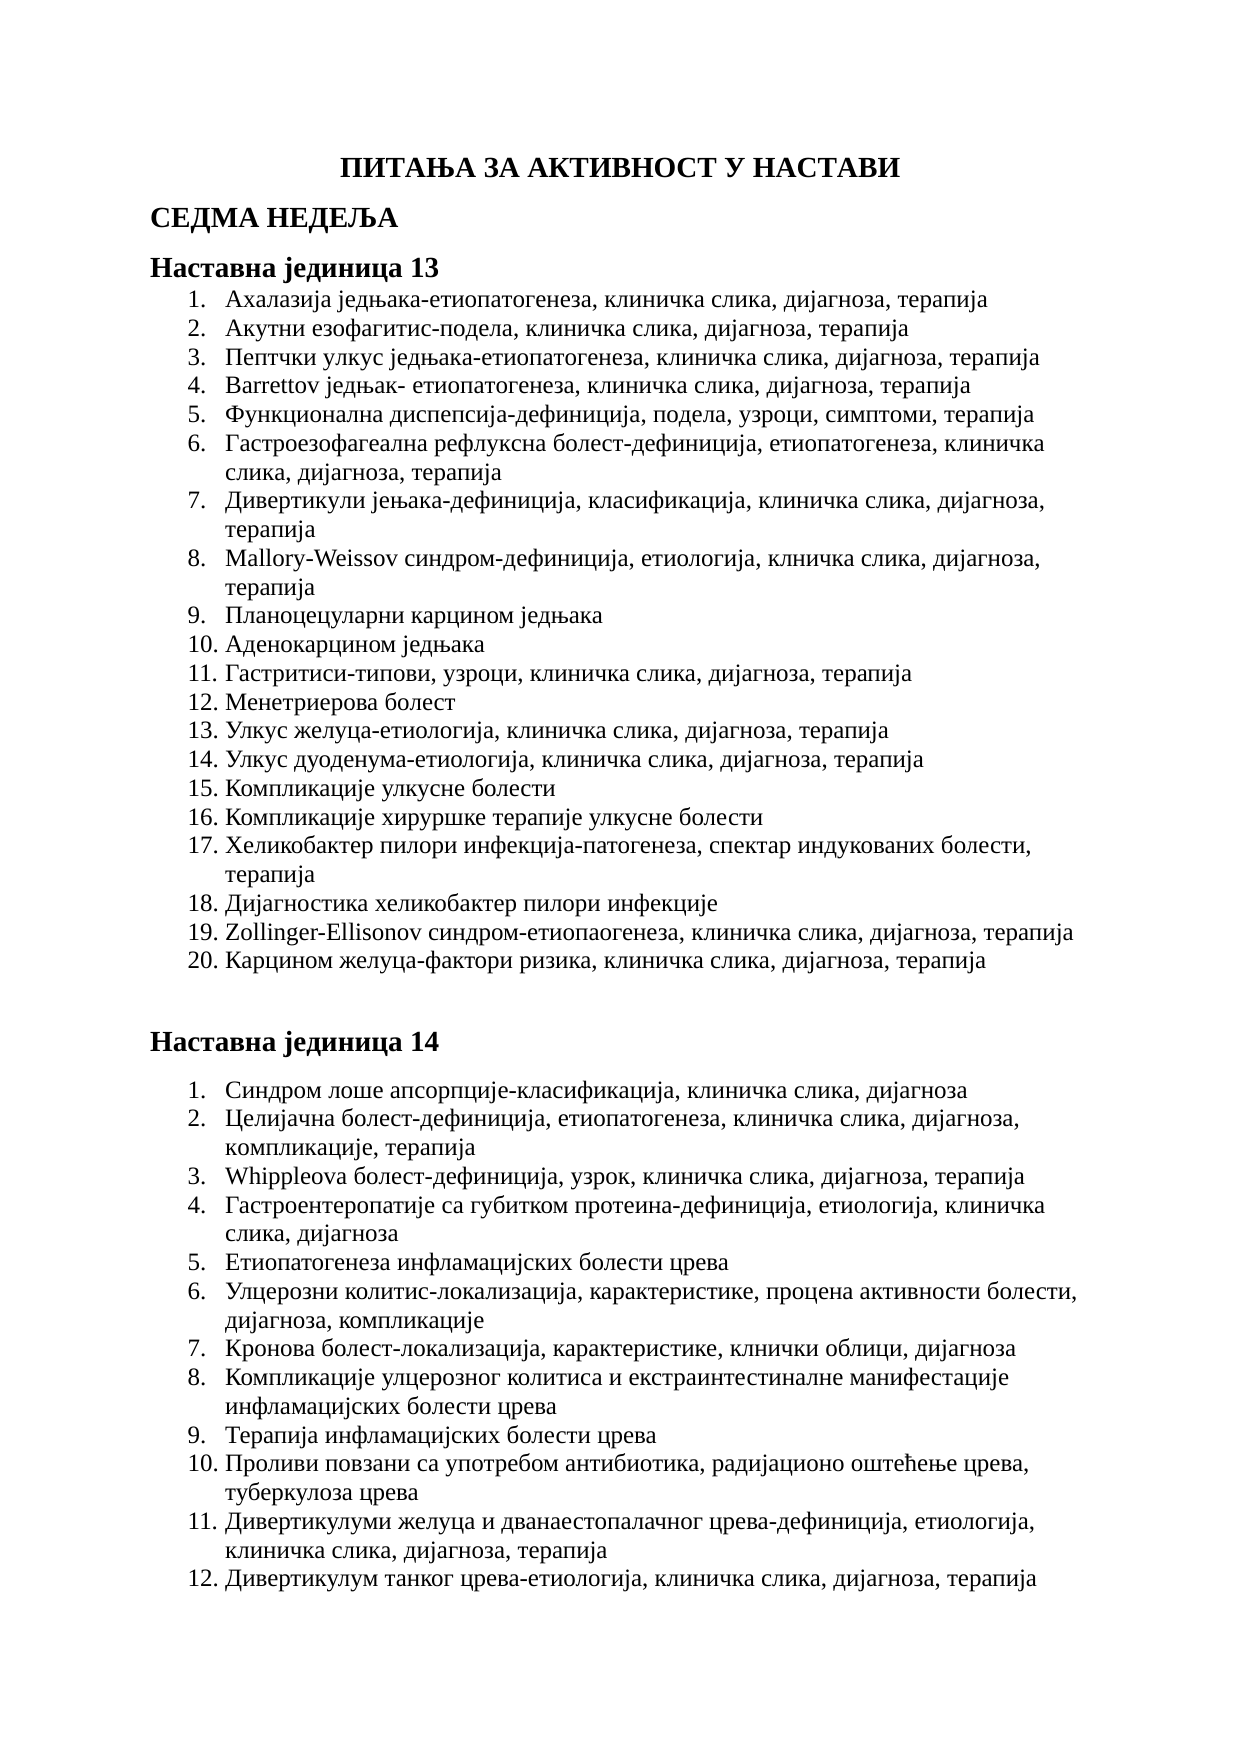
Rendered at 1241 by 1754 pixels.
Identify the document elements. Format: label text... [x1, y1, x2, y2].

list Проливи повзани са употребом антибиотика, радијационо оштећење црева, туберкулоза црева [187, 1448, 1090, 1506]
list Целијачна болест-дефиниција, етиопатогенеза, клиничка слика, дијагноза, компликације, терапија [187, 1103, 1090, 1161]
list Гастроентеропатије са губитком протеина-дефиниција, етиологија, клиничка слика, дијагноза [187, 1190, 1090, 1247]
list Планоцецуларни карцином једњака [187, 600, 1090, 629]
list Компликације улцерозног колитиса и екстраинтестиналне манифестације инфламацијских болести црева [187, 1362, 1090, 1420]
list Терапија инфламацијских болести црева [187, 1420, 1090, 1448]
list Barrettov једњак- етиопатогенеза, клиничка слика, дијагноза, терапија [187, 370, 1090, 399]
list Дивертикули јењака-дефиниција, класификација, клиничка слика, дијагноза, терапија [187, 485, 1090, 543]
list Кронова болест-локализација, карактеристике, клнички облици, дијагноза [187, 1333, 1090, 1362]
list Mallory-Weissov синдром-дефиниција, етиологија, клничка слика, дијагноза, терапија [187, 543, 1090, 600]
list Ахалазија једњака-етиопатогенеза, клиничка слика, дијагноза, терапија [187, 284, 1090, 313]
text Наставна јединица 13 [150, 251, 1090, 284]
list Улкус желуца-етиологија, клиничка слика, дијагноза, терапија [187, 715, 1090, 744]
list Дивертикулуми желуца и дванаестопалачног црева-дефиниција, етиологија, клиничка слика, дијагноза, терапија [187, 1506, 1090, 1563]
list Гастритиси-типови, узроци, клиничка слика, дијагноза, терапија [187, 658, 1090, 687]
text ПИТАЊА ЗА АКТИВНОСТ У НАСТАВИ [150, 150, 1090, 183]
list Синдром лоше апсорпције-класификација, клиничка слика, дијагноза [187, 1075, 1090, 1103]
list Гастроезофагеална рефлуксна болест-дефиниција, етиопатогенеза, клиничка слика, дијагноза, терапија [187, 428, 1090, 485]
list Zollinger-Ellisonov синдром-етиопаогенеза, клиничка слика, дијагноза, терапија [187, 917, 1090, 945]
list Улкус дуоденума-етиологија, клиничка слика, дијагноза, терапија [187, 744, 1090, 773]
list Хеликобактер пилори инфекција-патогенеза, спектар индукованих болести, терапија [187, 830, 1090, 888]
list Whippleova болест-дефиниција, узрок, клиничка слика, дијагноза, терапија [187, 1161, 1090, 1190]
list Дивертикулум танког црева-етиологија, клиничка слика, дијагноза, терапија [187, 1563, 1090, 1592]
list Аденокарцином једњака [187, 629, 1090, 658]
list Етиопатогенеза инфламацијских болести црева [187, 1247, 1090, 1276]
list Дијагностика хеликобактер пилори инфекције [187, 888, 1090, 917]
list Компликације хируршке терапије улкусне болести [187, 802, 1090, 830]
list Компликације улкусне болести [187, 773, 1090, 802]
list Улцерозни колитис-локализација, карактеристике, процена активности болести, дијагноза, компликације [187, 1276, 1090, 1333]
list Карцином желуца-фактори ризика, клиничка слика, дијагноза, терапија [187, 945, 1090, 974]
text СЕДМА НЕДЕЉА [150, 200, 1090, 234]
text Наставна јединица 14 [150, 1024, 1090, 1058]
list Функционална диспепсија-дефиниција, подела, узроци, симптоми, терапија [187, 399, 1090, 428]
list Пептчки улкус једњака-етиопатогенеза, клиничка слика, дијагноза, терапија [187, 342, 1090, 370]
list Акутни езофагитис-подела, клиничка слика, дијагноза, терапија [187, 313, 1090, 342]
list Менетриерова болест [187, 687, 1090, 715]
